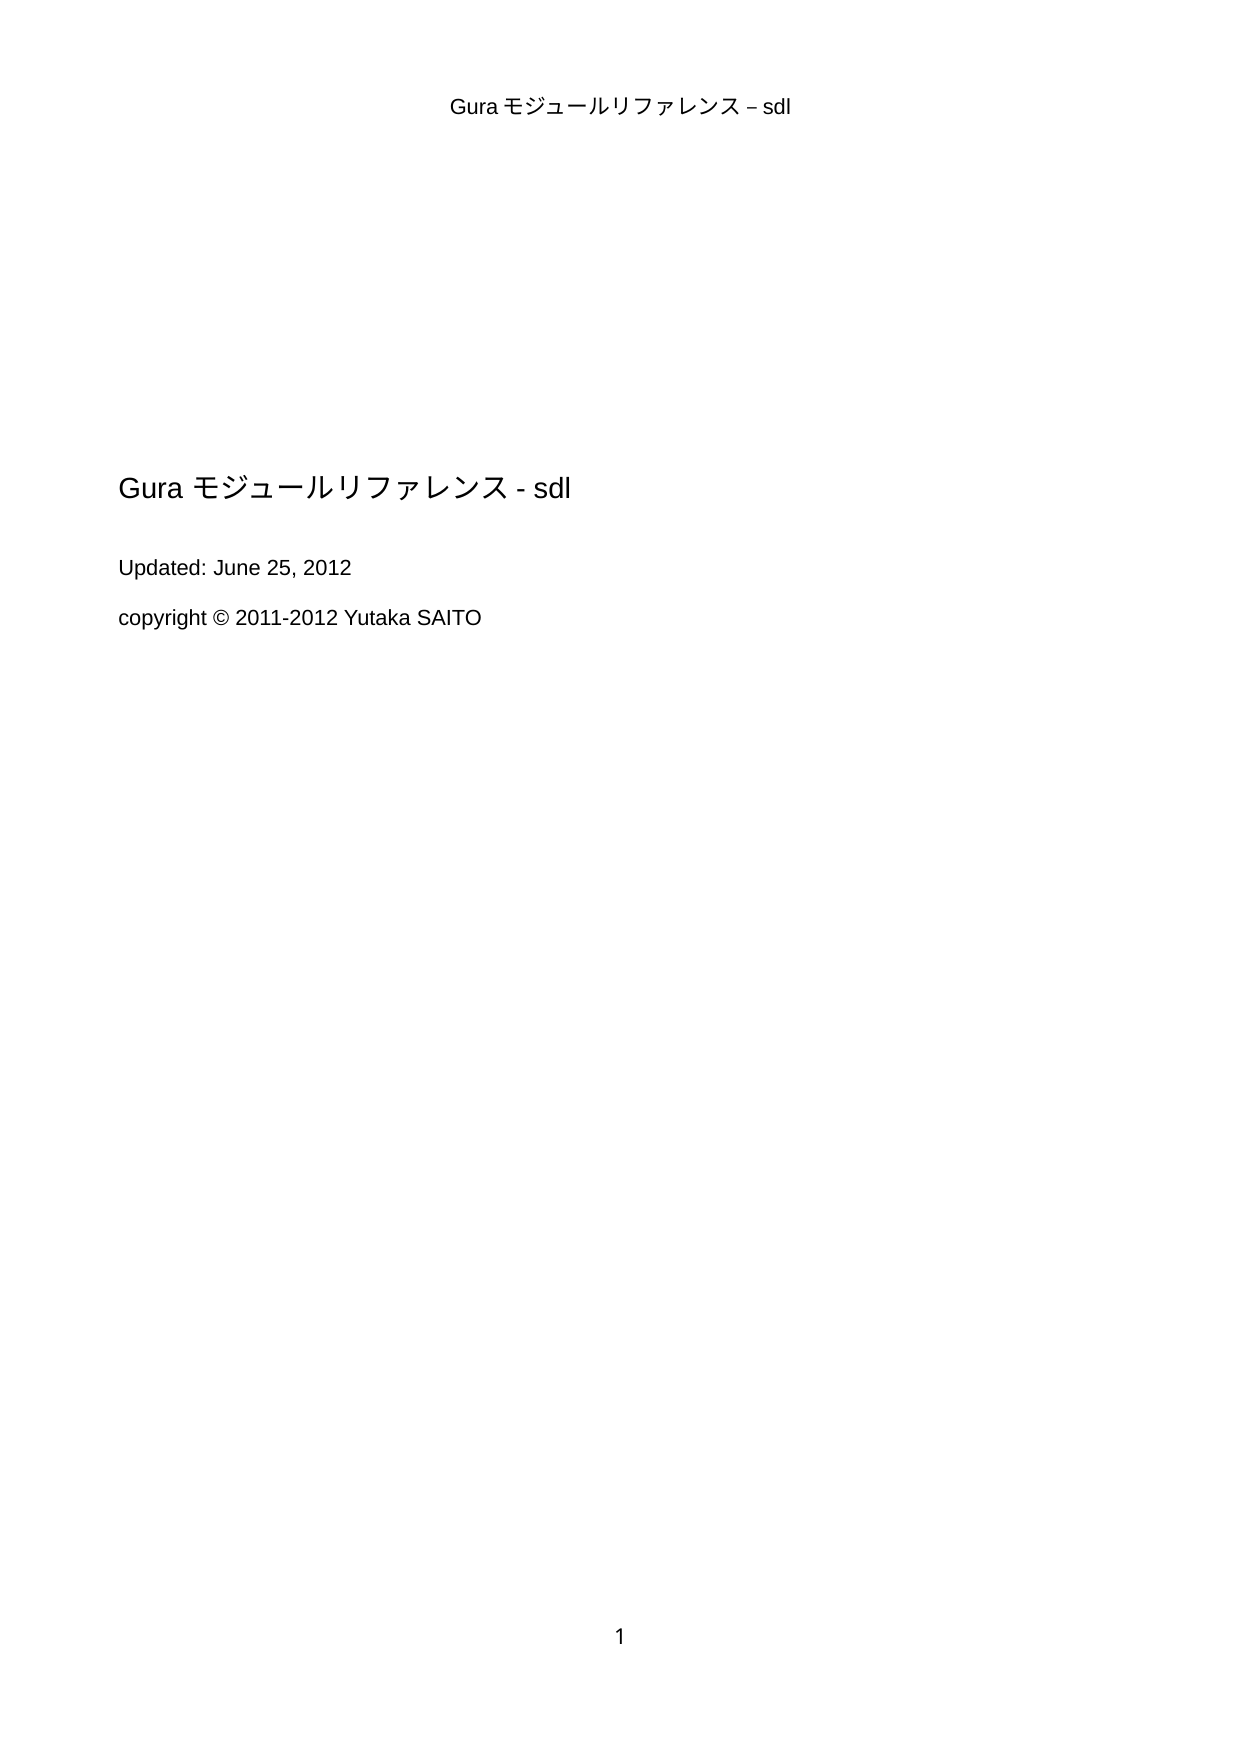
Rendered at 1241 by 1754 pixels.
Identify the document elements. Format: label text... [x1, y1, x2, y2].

text Gura モジュールリファレンス - sdl [118, 448, 1122, 523]
text Updated: June 15, 2012 [118, 548, 1122, 586]
text copyright © 2011-2012 Yutaka SAITO [118, 598, 1122, 636]
